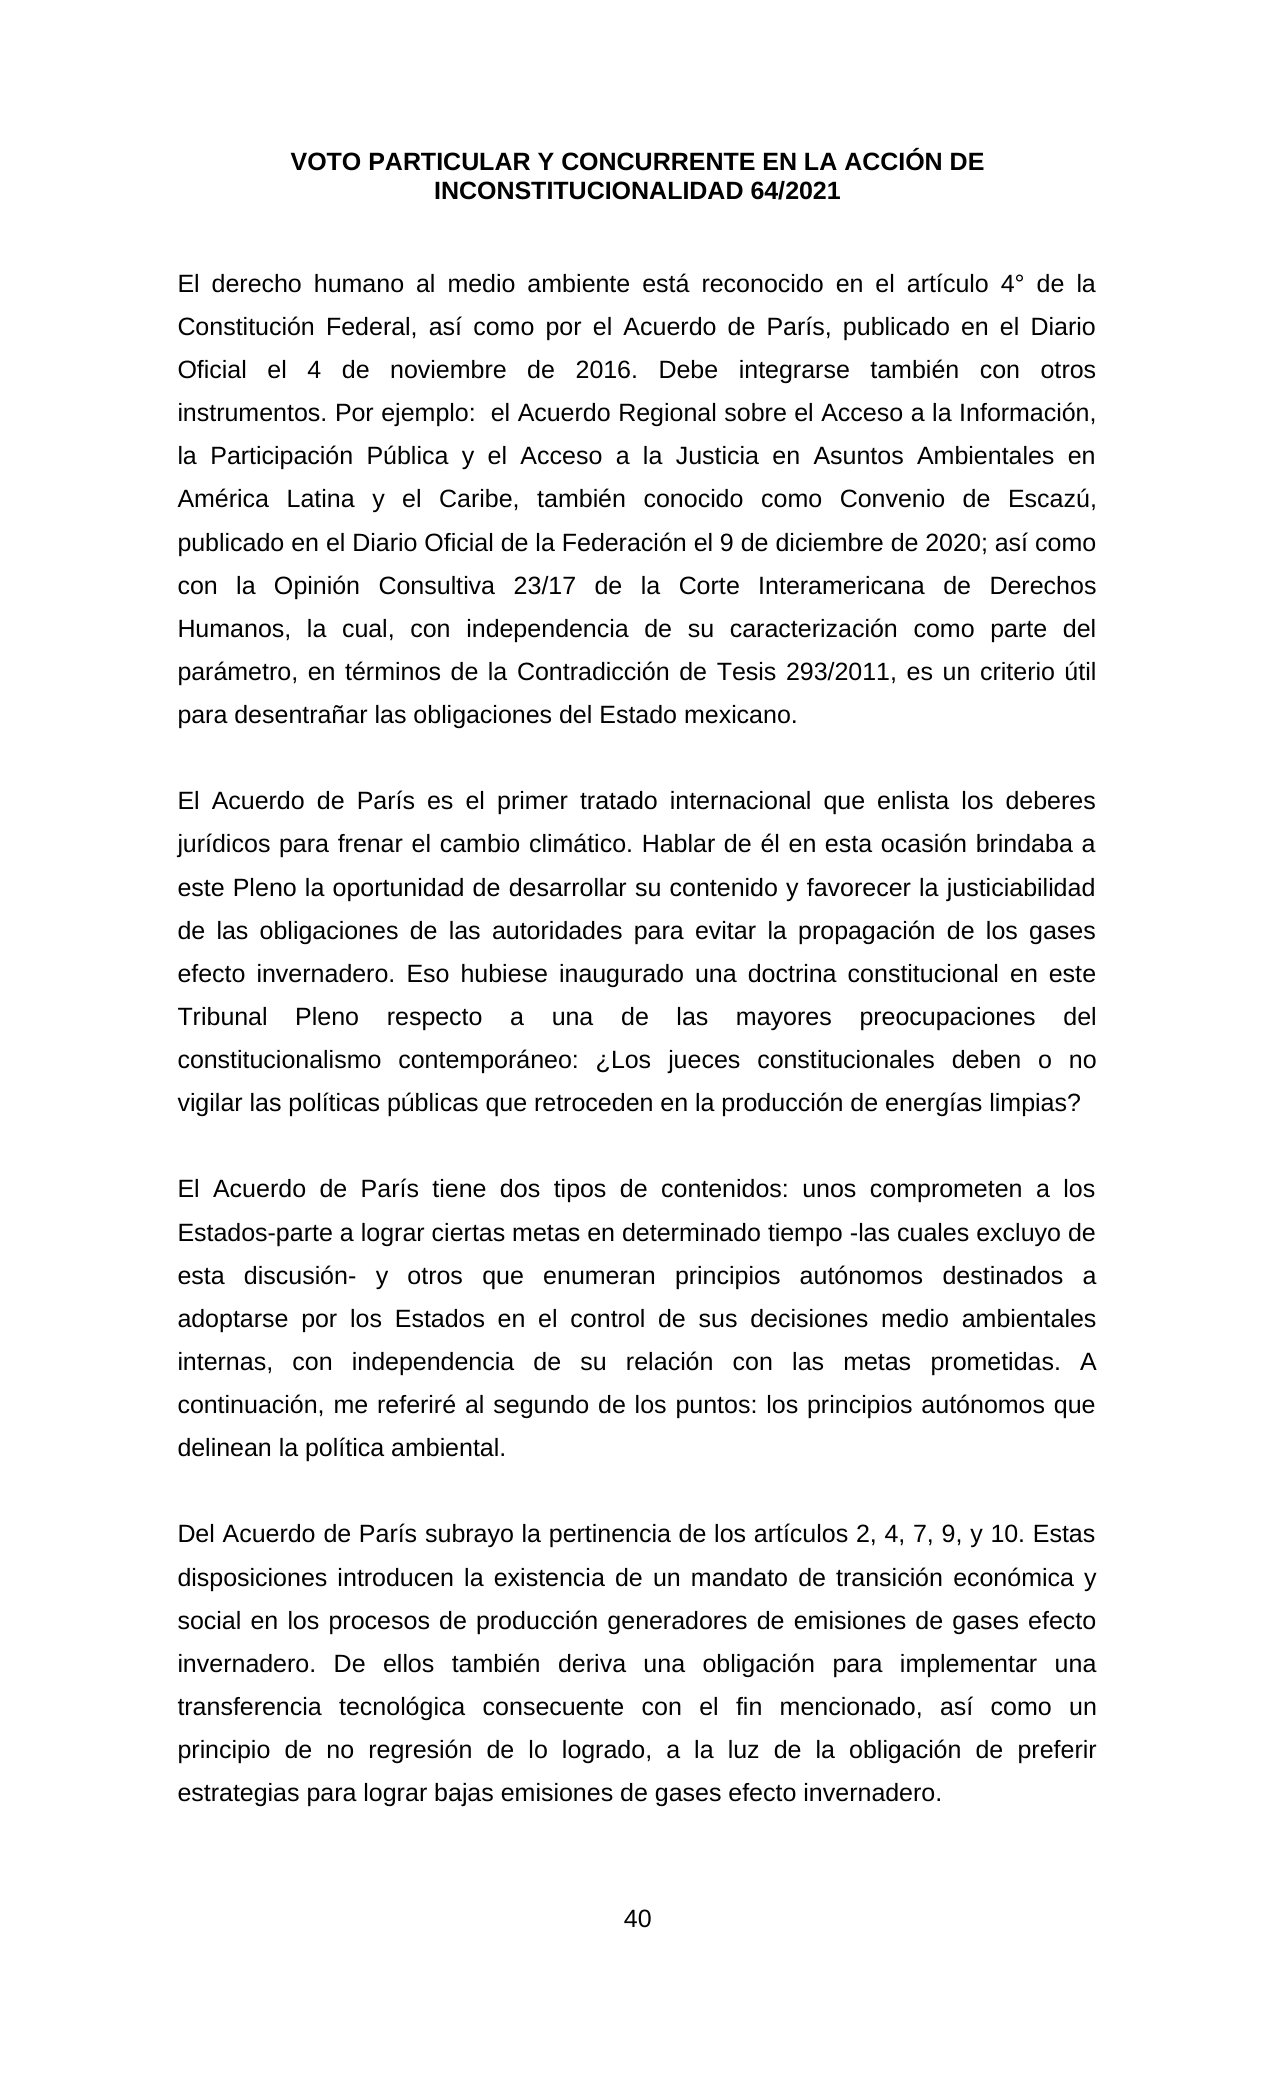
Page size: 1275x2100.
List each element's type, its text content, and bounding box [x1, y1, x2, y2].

text El Acuerdo de París es el primer tratado internacional que enlista los deberes jurídicos para frenar el cambio climático. Hablar de él en esta ocasión brindaba a este Pleno la oportunidad de desarrollar su contenido y favorecer la justiciabilidad de las obligaciones de las autoridades para evitar la propagación de los gases efecto invernadero. Eso hubiese inaugurado una doctrina constitucional en este Tribunal Pleno respecto a una de las mayores preocupaciones del constitucionalismo contemporáneo: ¿Los jueces constitucionales deben o no vigilar las políticas públicas que retroceden en la producción de energías limpias? [177, 786, 1098, 1117]
text El derecho humano al medio ambiente está reconocido en el artículo 4° de la Constitución Federal, así como por el Acuerdo de París, publicado en el Diario Oficial el 4 de noviembre de 2016. Debe integrarse también con otros instrumentos. Por ejemplo: el Acuerdo Regional sobre el Acceso a la Información, la Participación Pública y el Acceso a la Justicia en Asuntos Ambientales en América Latina y el Caribe, también conocido como Convenio de Escazú, publicado en el Diario Oficial de la Federación el 9 de diciembre de 2020; así como con la Opinión Consultiva 23/17 de la Corte Interamericana de Derechos Humanos, la cual, con independencia de su caracterización como parte del parámetro, en términos de la Contradicción de Tesis 293/2011, es un criterio útil para desentrañar las obligaciones del Estado mexicano. [177, 269, 1098, 729]
text El Acuerdo de París tiene dos tipos de contenidos: unos comprometen a los Estados-parte a lograr ciertas metas en determinado tiempo -las cuales excluyo de esta discusión- y otros que enumeran principios autónomos destinados a adoptarse por los Estados en el control de sus decisiones medio ambientales internas, con independencia de su relación con las metas prometidas. A continuación, me referiré al segundo de los puntos: los principios autónomos que delinean la política ambiental. [177, 1174, 1098, 1462]
text Del Acuerdo de París subrayo la pertinencia de los artículos 2, 4, 7, 9, y 10. Estas disposiciones introducen la existencia de un mandato de transición económica y social en los procesos de producción generadores de emisiones de gases efecto invernadero. De ellos también deriva una obligación para implementar una transferencia tecnológica consecuente con el fin mencionado, así como un principio de no regresión de lo logrado, a la luz de la obligación de preferir estrategias para lograr bajas emisiones de gases efecto invernadero. [177, 1519, 1098, 1807]
